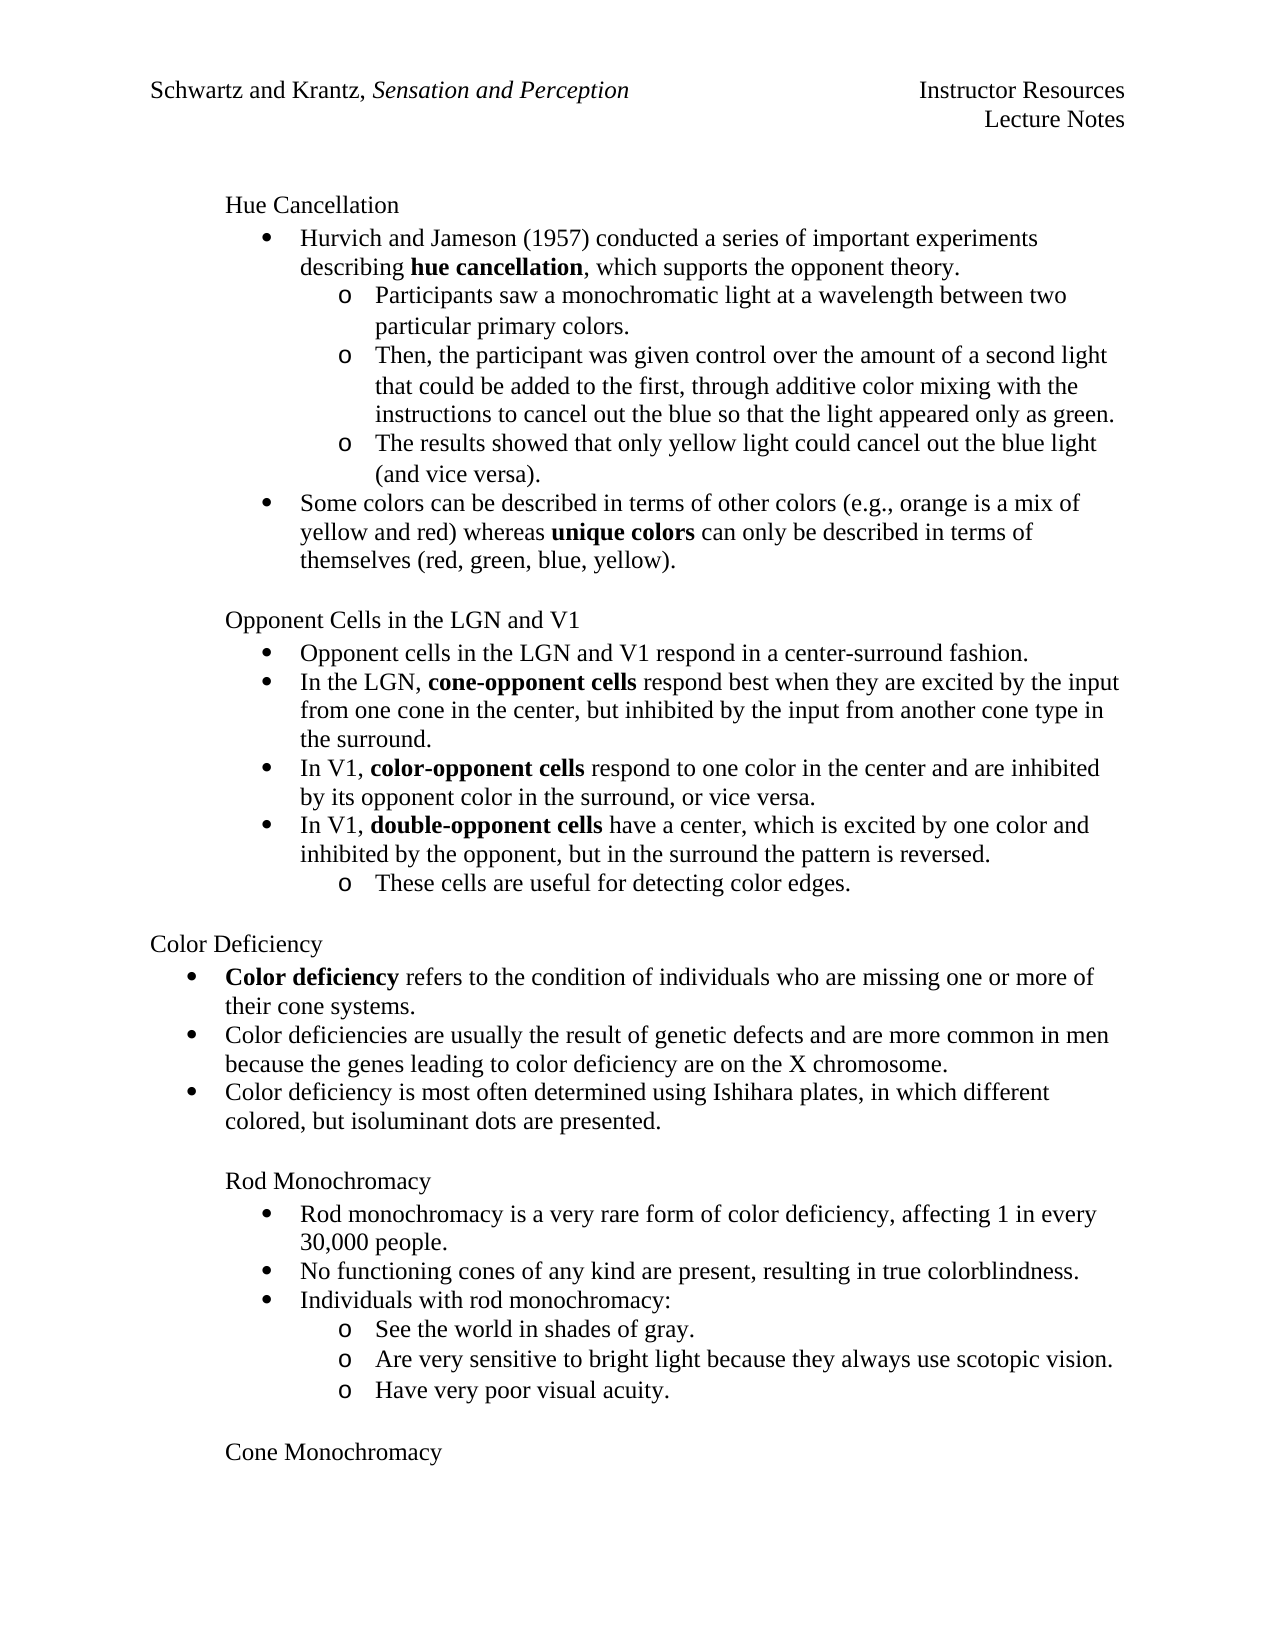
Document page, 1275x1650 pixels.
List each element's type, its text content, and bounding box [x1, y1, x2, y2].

text Opponent Cells in the LGN and V1 [150, 605, 1125, 634]
list Participants saw a monochromatic light at a wavelength between two particular primary colors. [337, 280, 1125, 340]
list Have very poor visual acuity. [337, 1375, 1125, 1406]
list In V1, double-opponent cells have a center, which is excited by one color and inhibited by the opponent, but in the surround the pattern is reversed. [262, 810, 1125, 868]
list In V1, color-opponent cells respond to one color in the center and are inhibited by its opponent color in the surround, or vice versa. [262, 753, 1125, 810]
list Opponent cells in the LGN and V1 respond in a center-surround fashion. [262, 638, 1125, 667]
list Color deficiency is most often determined using Ishihara plates, in which different colored, but isoluminant dots are presented. [187, 1077, 1125, 1135]
list No functioning cones of any kind are present, resulting in true colorblindness. [262, 1256, 1125, 1285]
list The results showed that only yellow light could cancel out the blue light (and vice versa). [337, 428, 1125, 488]
list Some colors can be described in terms of other colors (e.g., orange is a mix of yellow and red) whereas unique colors can only be described in terms of themselves (red, green, blue, yellow). [262, 488, 1125, 574]
list Then, the participant was given control over the amount of a second light that could be added to the first, through additive color mixing with the instructions to cancel out the blue so that the light appeared only as green. [337, 340, 1125, 428]
text Rod Monochromacy [150, 1166, 1125, 1194]
text Hue Cancellation [150, 190, 1125, 219]
list See the world in shades of gray. [337, 1314, 1125, 1344]
list Hurvich and Jameson (1957) conducted a series of important experiments describing hue cancellation, which supports the opponent theory. [262, 223, 1125, 280]
list Rod monochromacy is a very rare form of color deficiency, affecting 1 in every 30,000 people. [262, 1199, 1125, 1256]
list Color deficiencies are usually the result of genetic defects and are more common in men because the genes leading to color deficiency are on the X chromosome. [187, 1020, 1125, 1077]
text Color Deficiency [150, 929, 1125, 958]
list These cells are useful for detecting color edges. [337, 868, 1125, 899]
list In the LGN, cone-opponent cells respond best when they are excited by the input from one cone in the center, but inhibited by the input from another cone type in the surround. [262, 667, 1125, 753]
text Cone Monochromacy [150, 1437, 1125, 1466]
list Individuals with rod monochromacy: [262, 1285, 1125, 1314]
list Color deficiency refers to the condition of individuals who are missing one or more of their cone systems. [187, 962, 1125, 1020]
list Are very sensitive to bright light because they always use scotopic vision. [337, 1344, 1125, 1375]
